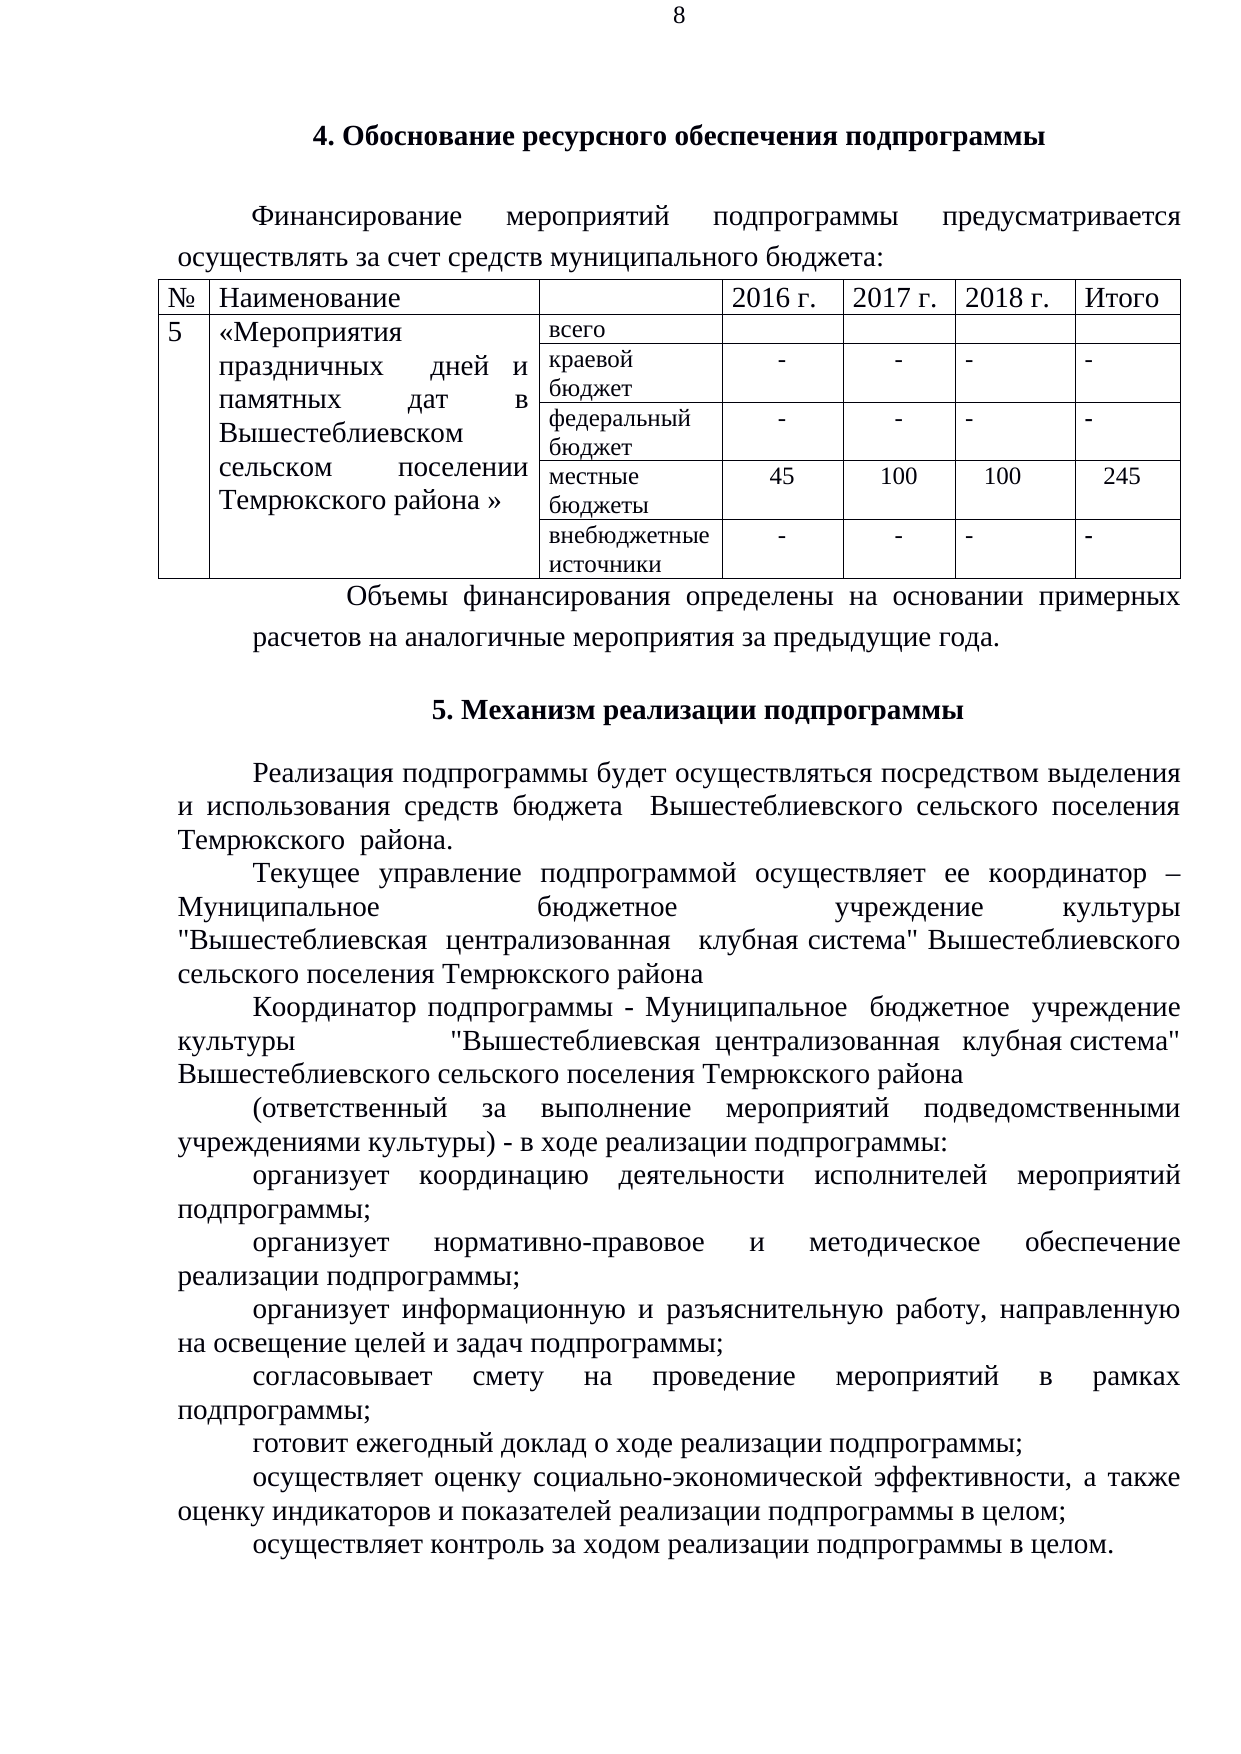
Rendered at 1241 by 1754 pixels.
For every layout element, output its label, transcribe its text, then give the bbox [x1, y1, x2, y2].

text осуществляет оценку социально-экономической эффективности, а также оценку индикаторов и показателей реализации подпрограммы в целом; [177, 1459, 1181, 1526]
table_cell - [956, 344, 1075, 402]
table_header 2016 г. [723, 280, 843, 313]
table_cell - [1076, 403, 1180, 460]
table_cell - [1076, 520, 1180, 577]
table_header Наименование [210, 280, 539, 313]
table_cell [844, 315, 955, 343]
table_cell 45 [723, 461, 843, 519]
table_cell местные бюджеты [540, 461, 722, 519]
table_cell - [844, 344, 955, 402]
table_cell всего [540, 315, 722, 343]
text Координатор подпрограммы - Муниципальное бюджетное учреждение культуры "Вышестеблиевская централизованная клубная система" Вышестеблиевского сельского поселения Темрюкского района [177, 989, 1181, 1090]
table_cell [723, 315, 843, 343]
subtitle 5. Механизм реализации подпрограммы [215, 692, 1181, 726]
table_cell - [723, 520, 843, 577]
text (ответственный за выполнение мероприятий подведомственными учреждениями культуры) - в ходе реализации подпрограммы: [177, 1090, 1181, 1157]
text организует координацию деятельности исполнителей мероприятий подпрограммы; [177, 1157, 1181, 1224]
table_header [540, 280, 722, 313]
table_header № [159, 280, 209, 313]
table_cell - [844, 520, 955, 577]
text Финансирование мероприятий подпрограммы предусматривается осуществлять за счет средств муниципального бюджета: [177, 198, 1181, 272]
table_header 2018 г. [956, 280, 1075, 313]
text 4. Обоснование ресурсного обеспечения подпрограммы [177, 118, 1181, 152]
table_cell 245 [1076, 461, 1180, 519]
table_cell - [723, 403, 843, 460]
table_cell - [723, 344, 843, 402]
text осуществляет контроль за ходом реализации подпрограммы в целом. [177, 1526, 1181, 1560]
text организует информационную и разъяснительную работу, направленную на освещение целей и задач подпрограммы; [177, 1291, 1181, 1358]
table_cell 100 [844, 461, 955, 519]
table_cell внебюджетные источники [540, 520, 722, 577]
text согласовывает смету на проведение мероприятий в рамках подпрограммы; [177, 1358, 1181, 1426]
table_cell [956, 315, 1075, 343]
text Объемы финансирования определены на основании примерных расчетов на аналогичные мероприятия за предыдущие года. [252, 579, 1181, 652]
table_cell - [956, 403, 1075, 460]
table_cell [1076, 315, 1180, 343]
table_cell краевой бюджет [540, 344, 722, 402]
table_cell - [844, 403, 955, 460]
table_cell федеральный бюджет [540, 403, 722, 460]
table_header Итого [1076, 280, 1180, 313]
text Реализация подпрограммы будет осуществляться посредством выделения и использования средств бюджета Вышестеблиевского сельского поселения Темрюкского района. [177, 755, 1181, 855]
table_cell 100 [956, 461, 1075, 519]
text Текущее управление подпрограммой осуществляет ее координатор – Муниципальное бюджетное учреждение культуры "Вышестеблиевская централизованная клубная система" Вышестеблиевского сельского поселения Темрюкского района [177, 855, 1181, 989]
table_cell - [1076, 344, 1180, 402]
text готовит ежегодный доклад о ходе реализации подпрограммы; [177, 1426, 1181, 1459]
table_cell 5 [159, 315, 209, 577]
table_header 2017 г. [844, 280, 955, 313]
text организует нормативно-правовое и методическое обеспечение реализации подпрограммы; [177, 1224, 1181, 1291]
table_cell - [956, 520, 1075, 577]
table_cell «Мероприятия праздничных дней и памятных дат в Вышестеблиевском сельском поселении Темрюкского района » [210, 315, 539, 577]
